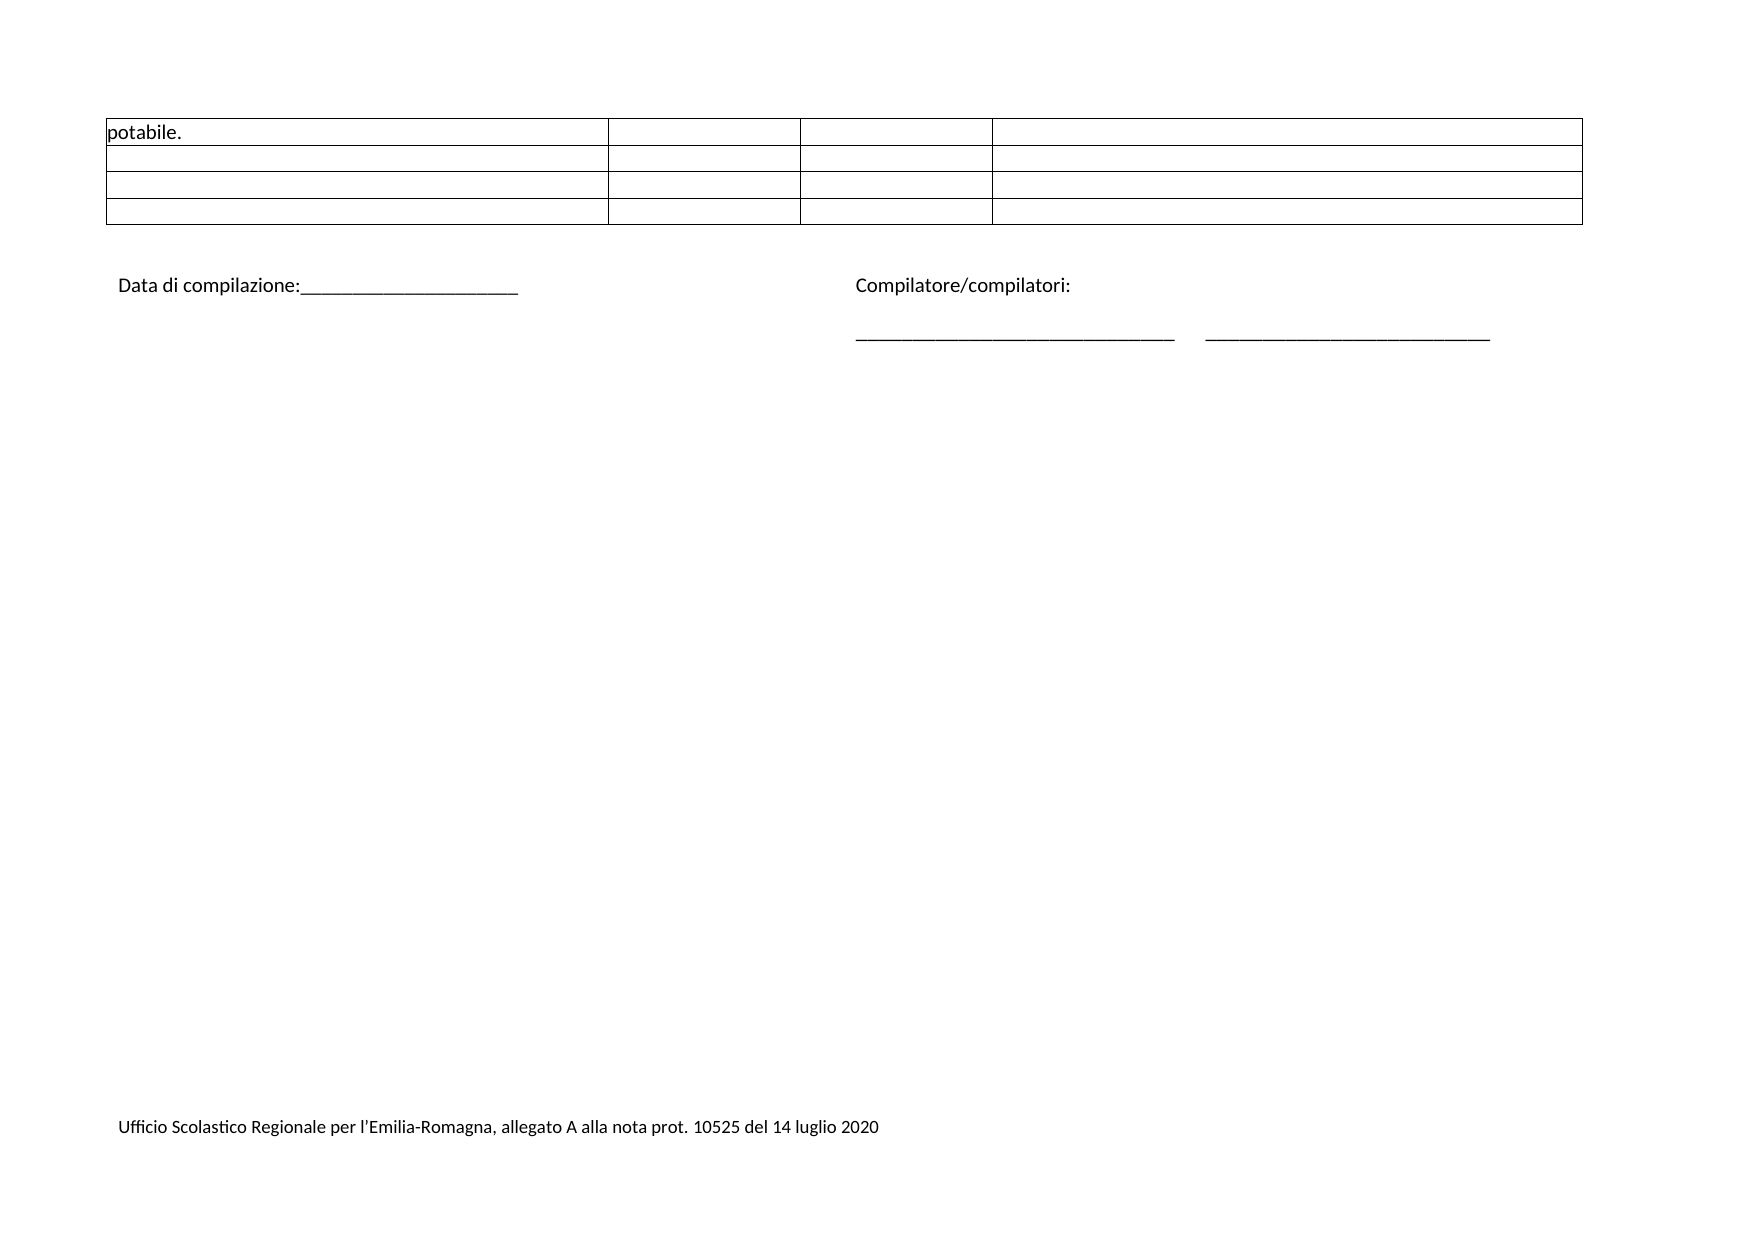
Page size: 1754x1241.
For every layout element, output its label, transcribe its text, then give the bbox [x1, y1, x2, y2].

table_cell [993, 199, 1582, 224]
table_cell [993, 146, 1582, 171]
table_cell [609, 172, 800, 197]
text ____________________________ _________________________ [118, 316, 1606, 344]
table_cell [107, 172, 608, 197]
table_cell [107, 146, 608, 171]
table_cell [609, 199, 800, 224]
table_cell [801, 146, 992, 171]
table_cell [993, 172, 1582, 197]
table_cell [801, 199, 992, 224]
table_cell [609, 119, 800, 144]
table_cell [801, 119, 992, 144]
table_cell [107, 199, 608, 224]
table_cell [801, 172, 992, 197]
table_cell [107, 119, 608, 144]
text Data di compilazione:_____________________ Compilatore/compilatori: [118, 272, 1606, 297]
table_cell [609, 146, 800, 171]
table_cell [993, 119, 1582, 144]
